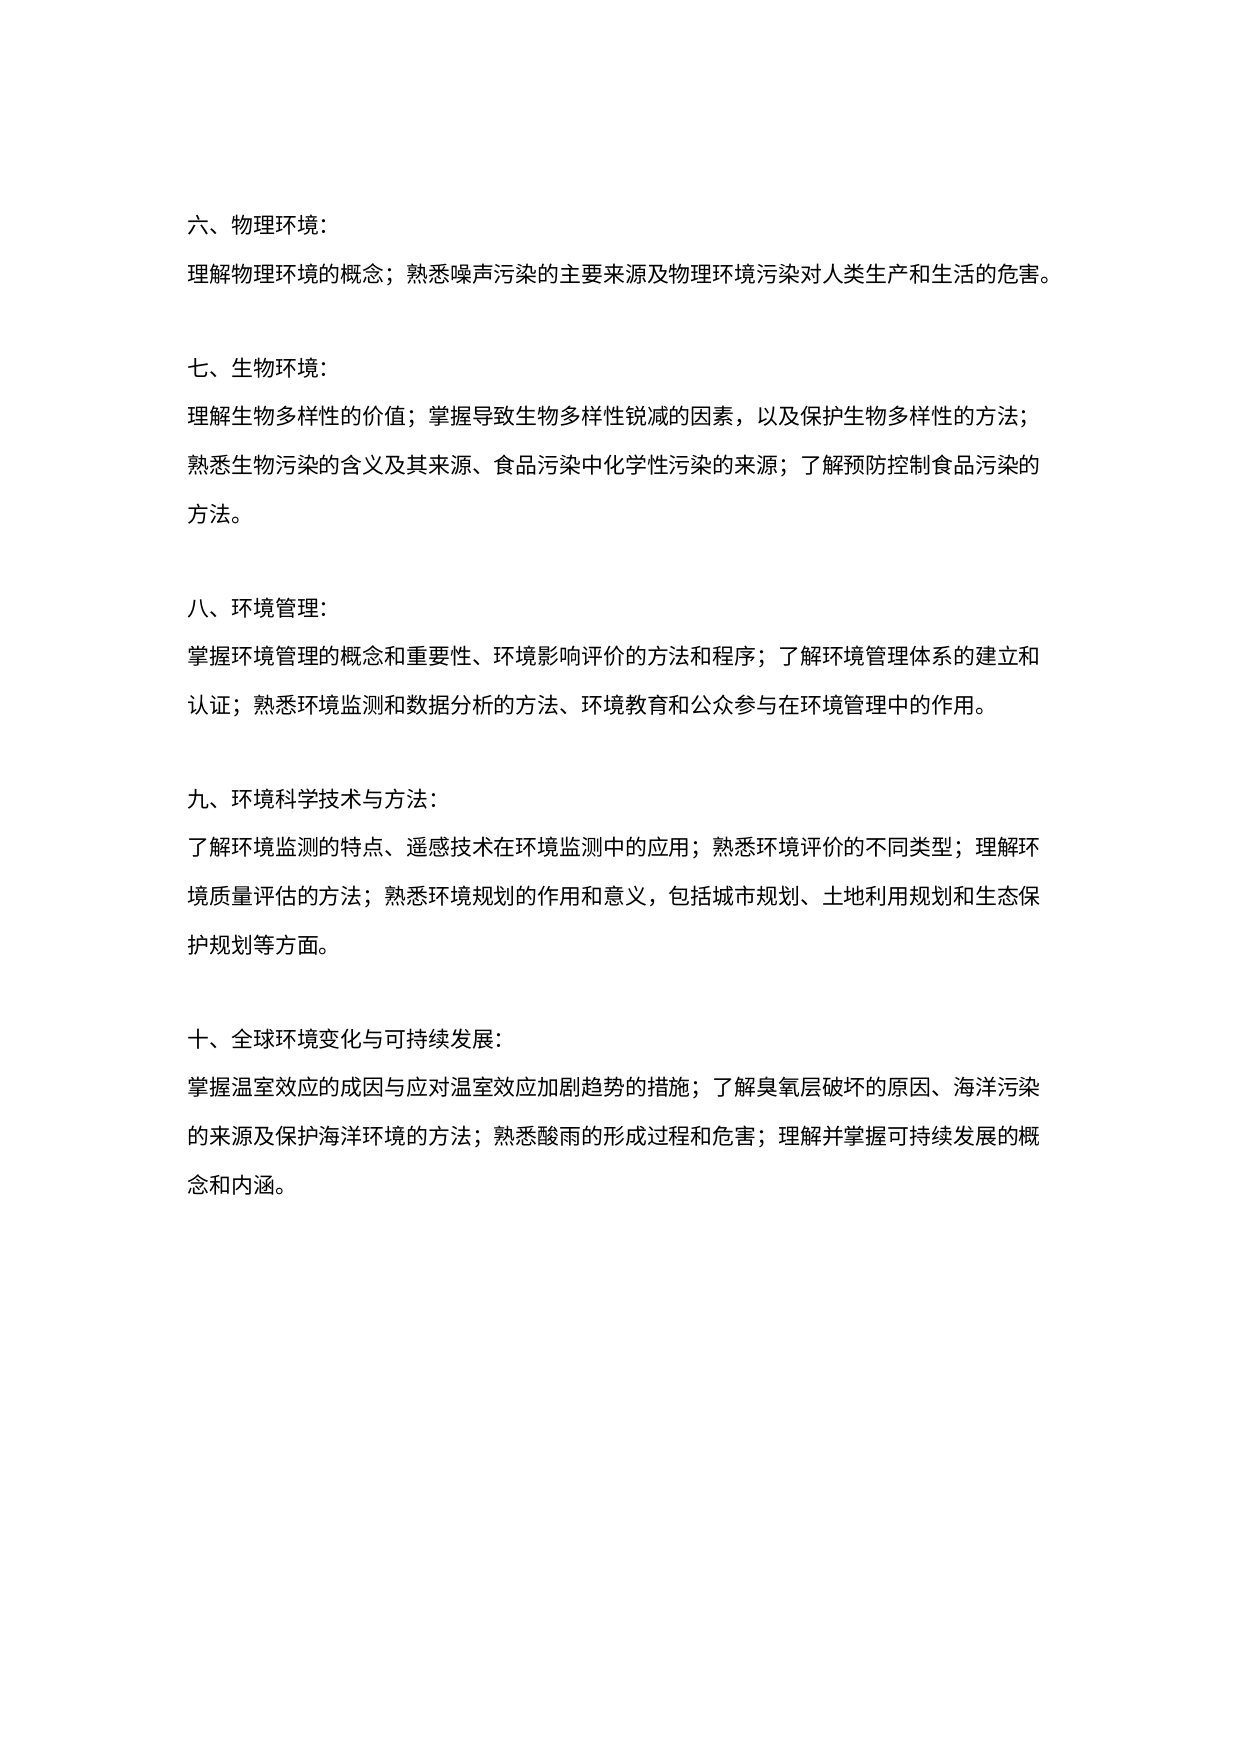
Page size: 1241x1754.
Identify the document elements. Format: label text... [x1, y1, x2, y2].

text 六、物理环境： [187, 208, 1053, 240]
text 理解生物多样性的价值；掌握导致生物多样性锐减的因素，以及保护生物多样性的方法；熟悉生物污染的含义及其来源、食品污染中化学性污染的来源；了解预防控制食品污染的方法。 [187, 399, 1053, 529]
text 掌握温室效应的成因与应对温室效应加剧趋势的措施；了解臭氧层破坏的原因、海洋污染的来源及保护海洋环境的方法；熟悉酸雨的形成过程和危害；理解并掌握可持续发展的概念和内涵。 [187, 1070, 1053, 1200]
text 理解物理环境的概念；熟悉噪声污染的主要来源及物理环境污染对人类生产和生活的危害。 [187, 256, 1053, 289]
text 七、生物环境： [187, 350, 1053, 383]
text 掌握环境管理的概念和重要性、环境影响评价的方法和程序；了解环境管理体系的建立和认证；熟悉环境监测和数据分析的方法、环境教育和公众参与在环境管理中的作用。 [187, 639, 1053, 720]
text 了解环境监测的特点、遥感技术在环境监测中的应用；熟悉环境评价的不同类型；理解环境质量评估的方法；熟悉环境规划的作用和意义，包括城市规划、土地利用规划和生态保护规划等方面。 [187, 830, 1053, 960]
text 八、环境管理： [187, 590, 1053, 623]
text 十、全球环境变化与可持续发展： [187, 1022, 1053, 1054]
text 九、环境科学技术与方法： [187, 782, 1053, 814]
